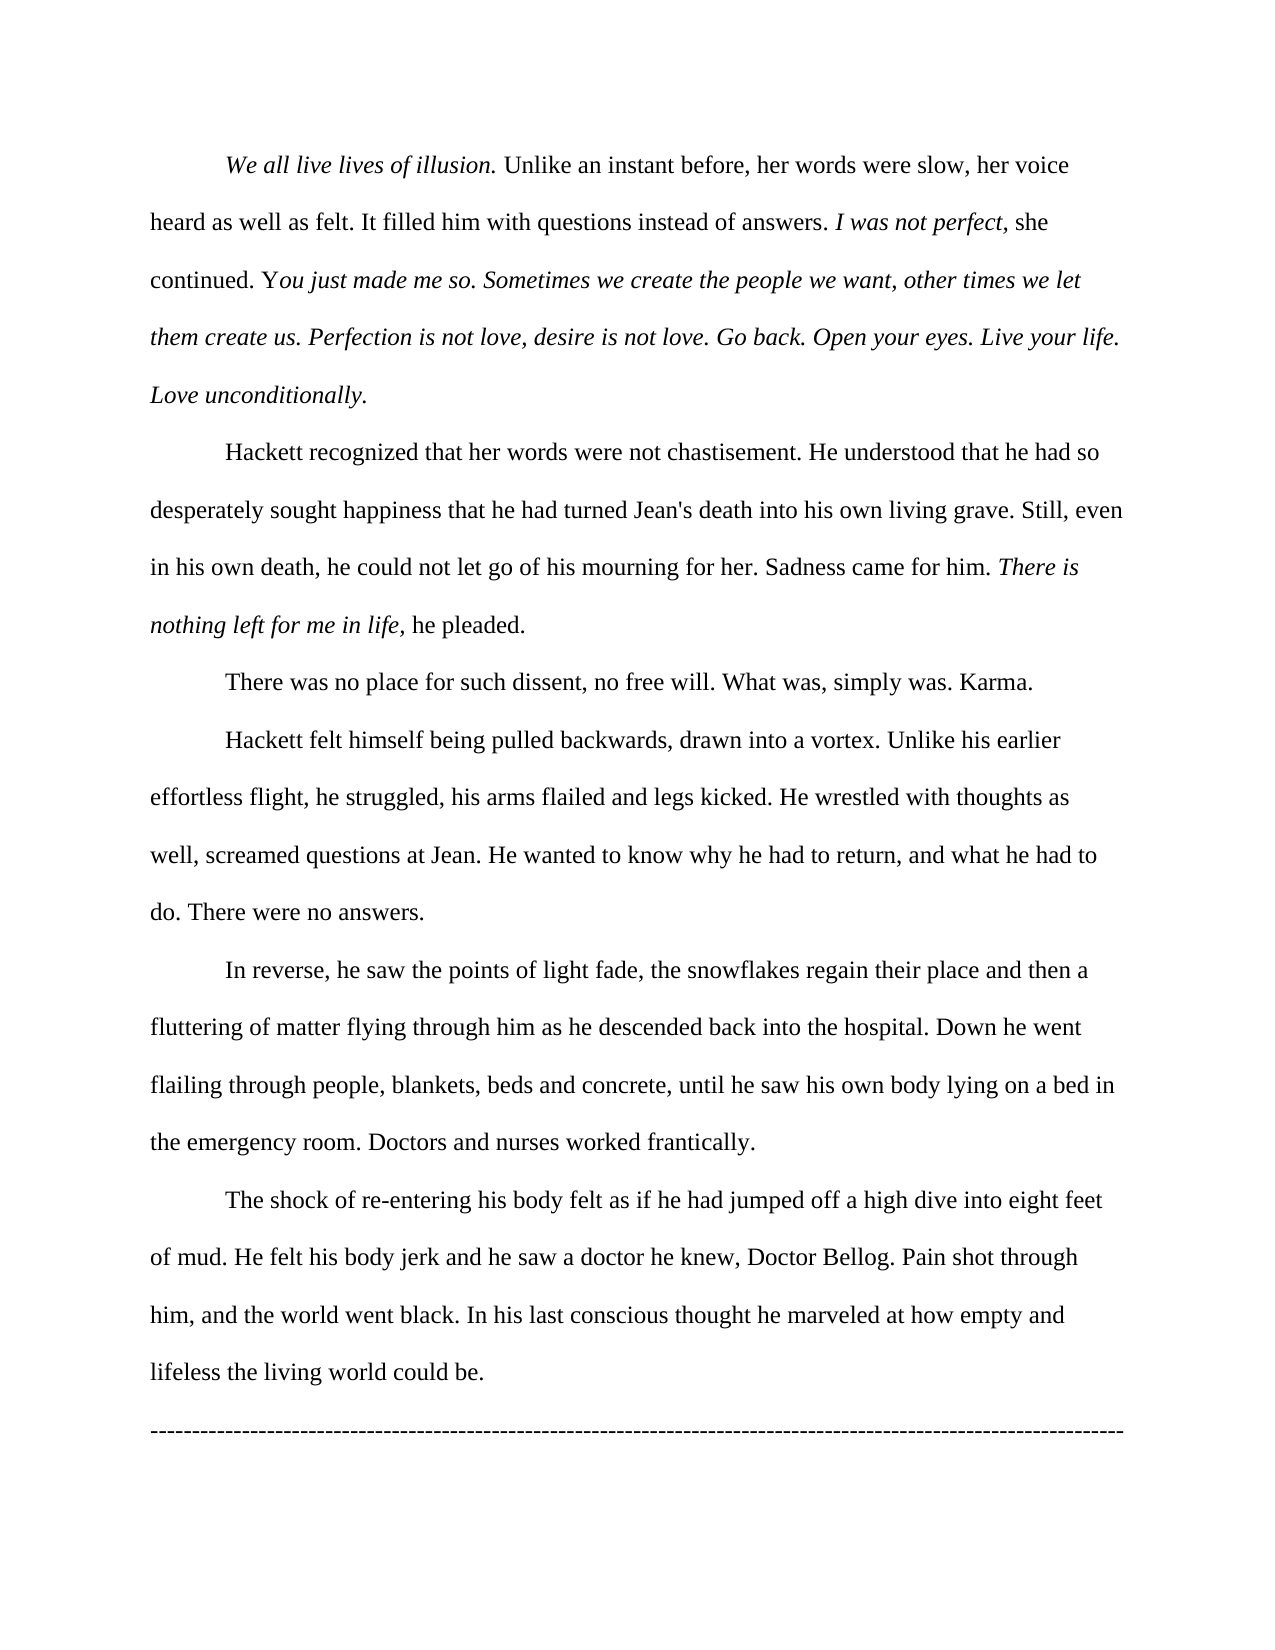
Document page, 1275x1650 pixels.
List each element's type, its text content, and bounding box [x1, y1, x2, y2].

text Hackett felt himself being pulled backwards, drawn into a vortex. Unlike his earlier effortless flight, he struggled, his arms flailed and legs kicked. He wrestled with thoughts as well, screamed questions at Jean. He wanted to know why he had to return, and what he had to do. There were no answers. [150, 725, 1125, 926]
text --------------------------------------------------------------------------------------------------------------------- [150, 1415, 1125, 1444]
text Hackett recognized that her words were not chastisement. He understood that he had so desperately sought happiness that he had turned Jean's death into his own living grave. Still, even in his own death, he could not let go of his mourning for her. Sadness came for him. There is nothing left for me in life, he pleaded. [150, 437, 1125, 639]
text There was no place for such dissent, no free will. What was, simply was. Karma. [150, 667, 1125, 696]
text In reverse, he saw the points of light fade, the snowflakes regain their place and then a fluttering of matter flying through him as he descended back into the hospital. Down he went flailing through people, blankets, beds and concrete, until he saw his own body lying on a bed in the emergency room. Doctors and nurses worked frantically. [150, 955, 1125, 1156]
text The shock of re-entering his body felt as if he had jumped off a high dive into eight feet of mud. He felt his body jerk and he saw a doctor he knew, Doctor Bellog. Pain shot through him, and the world went black. In his last conscious thought he marveled at how empty and lifeless the living world could be. [150, 1185, 1125, 1386]
text We all live lives of illusion. Unlike an instant before, her words were slow, her voice heard as well as felt. It filled him with questions instead of answers. I was not perfect, she continued. You just made me so. Sometimes we create the people we want, other times we let them create us. Perfection is not love, desire is not love. Go back. Open your eyes. Live your life. Love unconditionally. [150, 150, 1125, 409]
